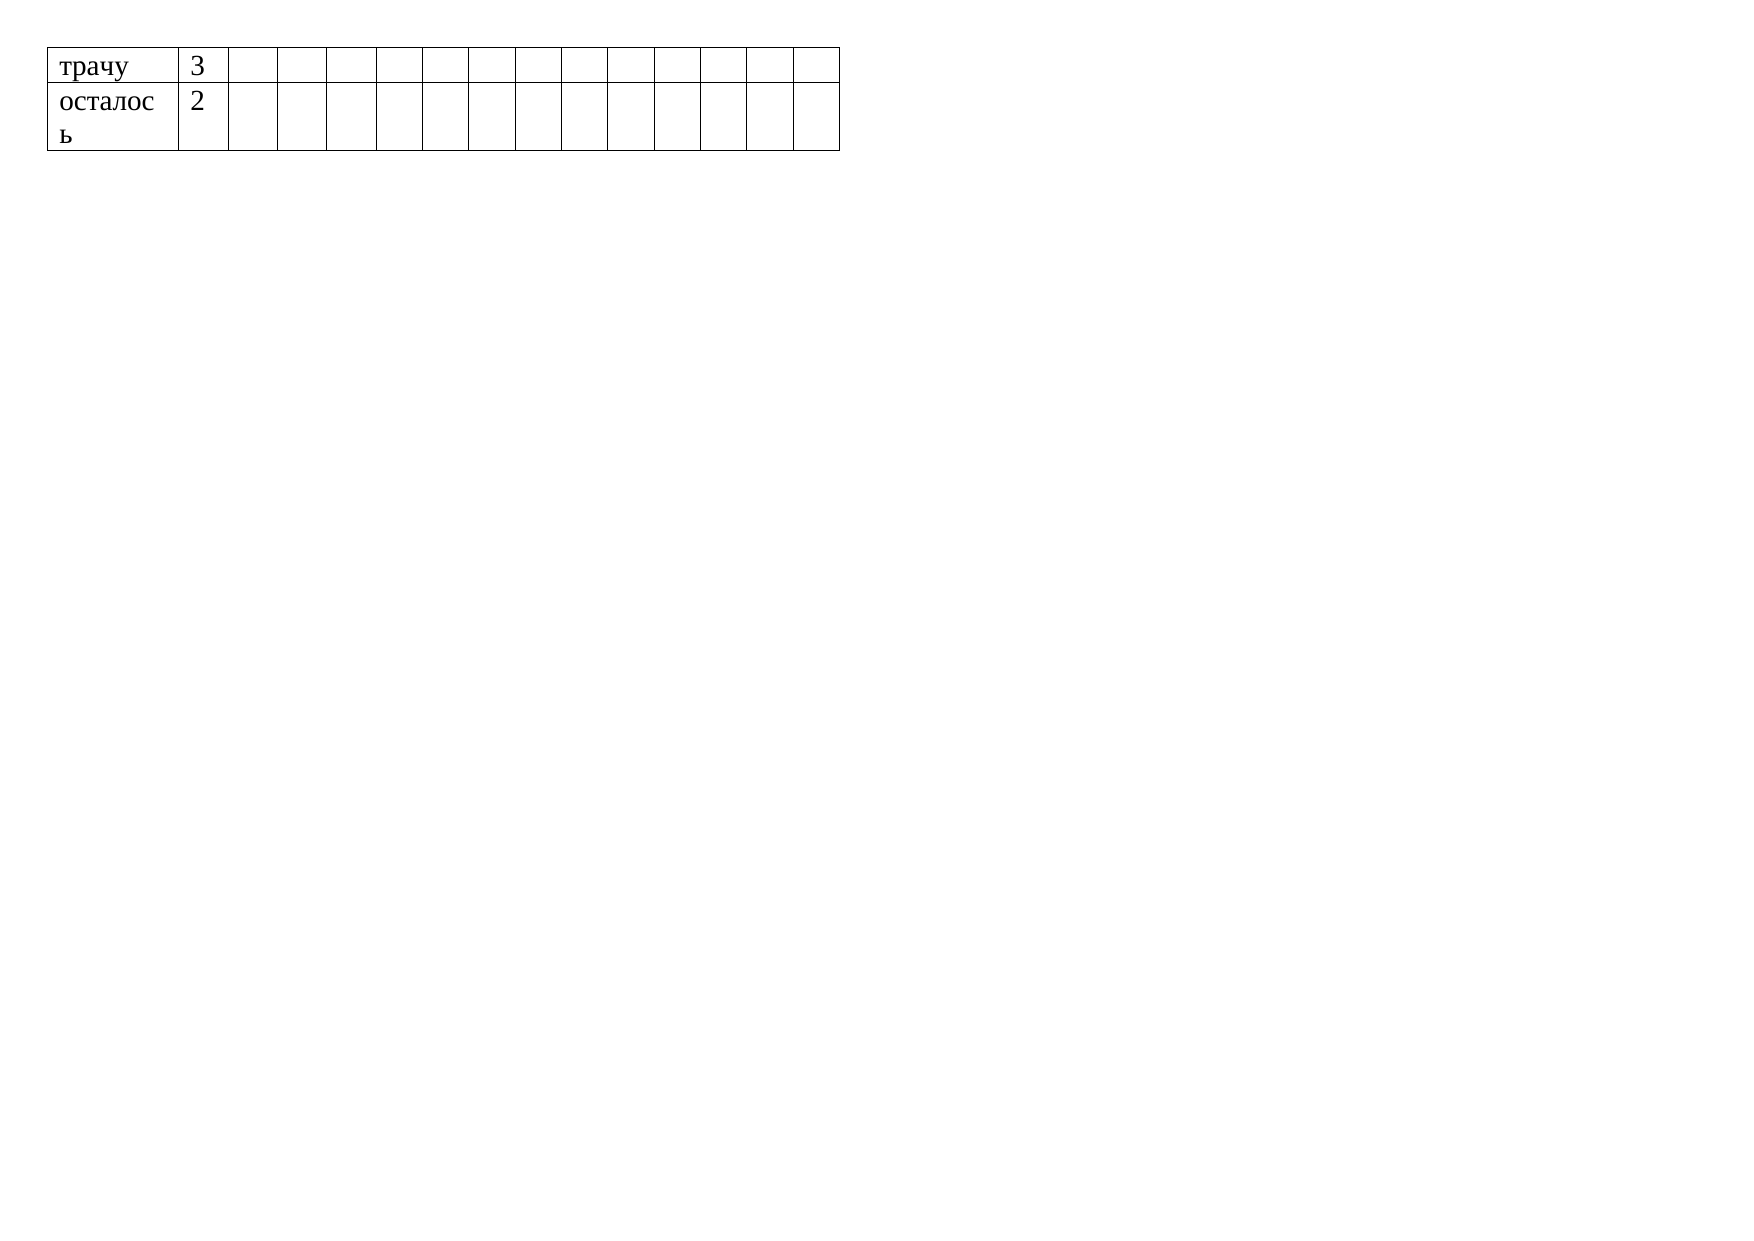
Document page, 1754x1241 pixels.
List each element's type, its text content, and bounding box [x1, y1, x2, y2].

table_cell 3 [179, 48, 228, 82]
table_cell [701, 83, 746, 150]
table_cell [423, 48, 468, 82]
table_cell [377, 83, 422, 150]
table_cell [608, 48, 654, 82]
table_cell осталось [48, 83, 178, 150]
table_cell [229, 48, 277, 82]
table_cell [377, 48, 422, 82]
table_cell [516, 83, 561, 150]
table_cell [469, 83, 515, 150]
table_cell [562, 48, 607, 82]
table_cell [562, 83, 607, 150]
table_cell [327, 48, 376, 82]
table_cell [516, 48, 561, 82]
table_cell [278, 48, 326, 82]
table_cell [229, 83, 277, 150]
table_cell [469, 48, 515, 82]
table_cell [608, 83, 654, 150]
table_cell [655, 48, 700, 82]
table_cell [423, 83, 468, 150]
table_cell 2 [179, 83, 228, 150]
table_cell [747, 48, 793, 82]
table_cell [747, 83, 793, 150]
table_cell [655, 83, 700, 150]
table_cell [278, 83, 326, 150]
table_cell трачу [48, 48, 178, 82]
table_cell [794, 48, 839, 82]
table_cell [701, 48, 746, 82]
table_cell [794, 83, 839, 150]
table_cell [327, 83, 376, 150]
